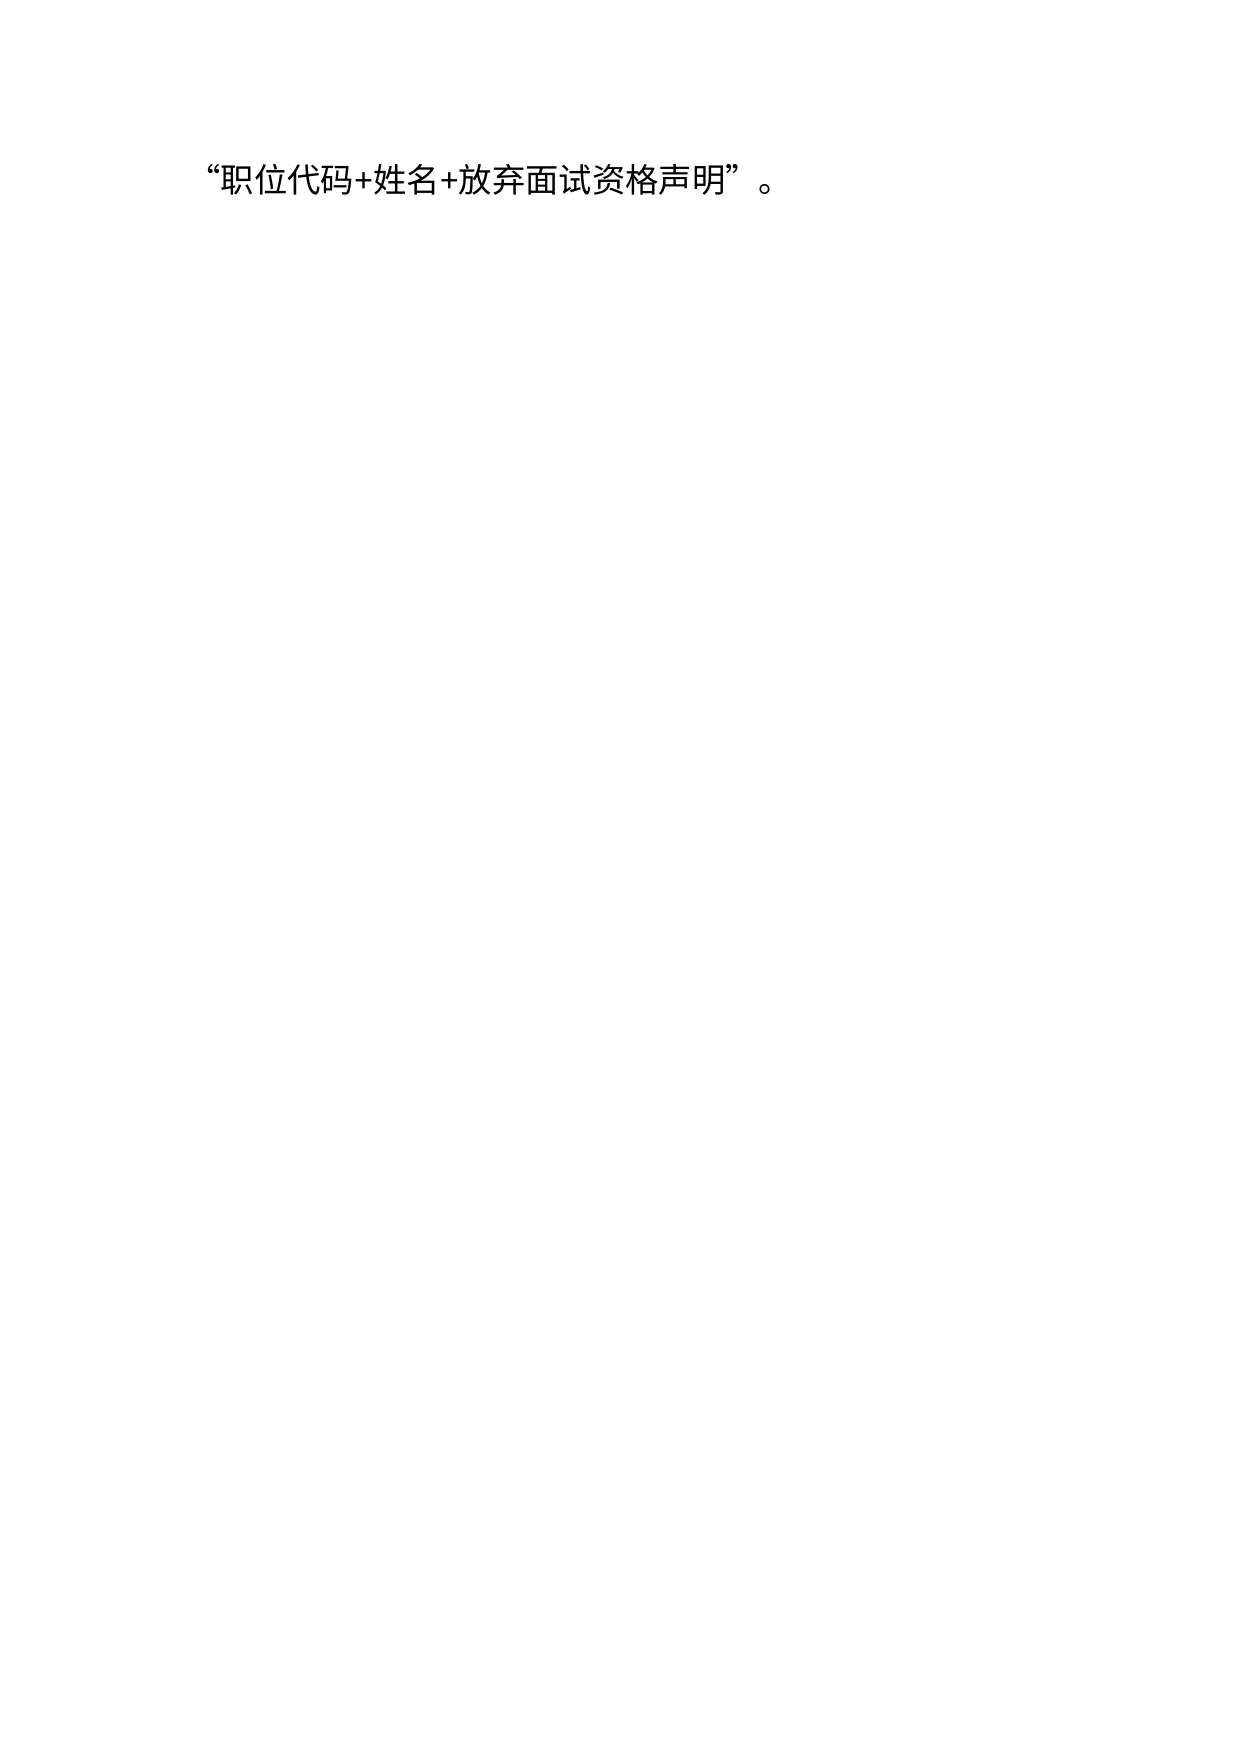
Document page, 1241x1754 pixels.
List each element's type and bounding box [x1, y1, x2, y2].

text [187, 146, 1053, 211]
